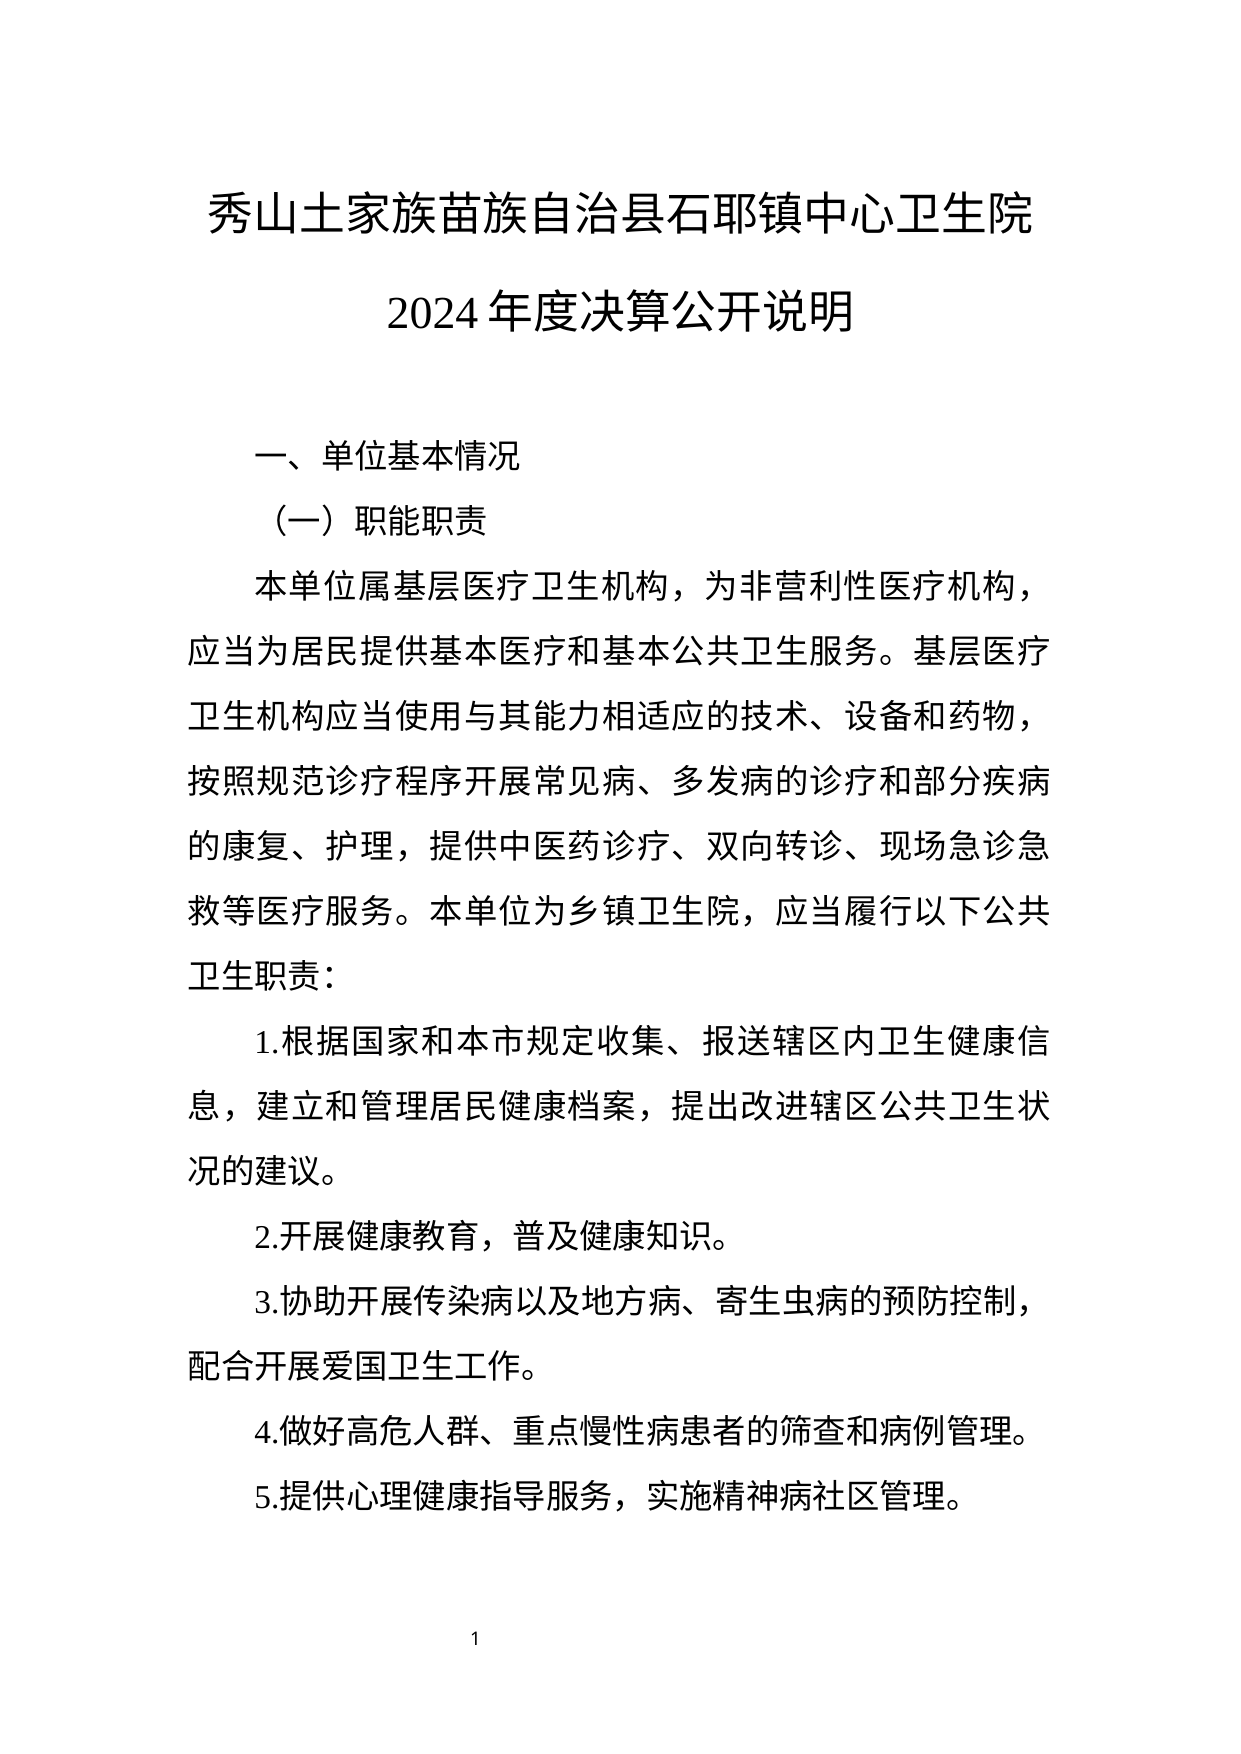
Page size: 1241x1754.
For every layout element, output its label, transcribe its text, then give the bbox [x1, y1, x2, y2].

text 一、单位基本情况 [187, 422, 1053, 487]
text 1.根据国家和本市规定收集、报送辖区内卫生健康信息，建立和管理居民健康档案，提出改进辖区公共卫生状况的建议。 [187, 1007, 1053, 1202]
text 3.协助开展传染病以及地方病、寄生虫病的预防控制，配合开展爱国卫生工作。 [187, 1267, 1053, 1397]
text 本单位属基层医疗卫生机构，为非营利性医疗机构，应当为居民提供基本医疗和基本公共卫生服务。基层医疗卫生机构应当使用与其能力相适应的技术、设备和药物，按照规范诊疗程序开展常见病、多发病的诊疗和部分疾病的康复、护理，提供中医药诊疗、双向转诊、现场急诊急救等医疗服务。本单位为乡镇卫生院，应当履行以下公共卫生职责： [187, 552, 1053, 1007]
text 5.提供心理健康指导服务，实施精神病社区管理。 [187, 1462, 1053, 1527]
text 4.做好高危人群、重点慢性病患者的筛查和病例管理。 [187, 1397, 1053, 1462]
text 2.开展健康教育，普及健康知识。 [187, 1202, 1053, 1267]
text 秀山土家族苗族自治县石耶镇中心卫生院2024年度决算公开说明 [187, 162, 1053, 357]
text （一）职能职责 [187, 487, 1053, 552]
